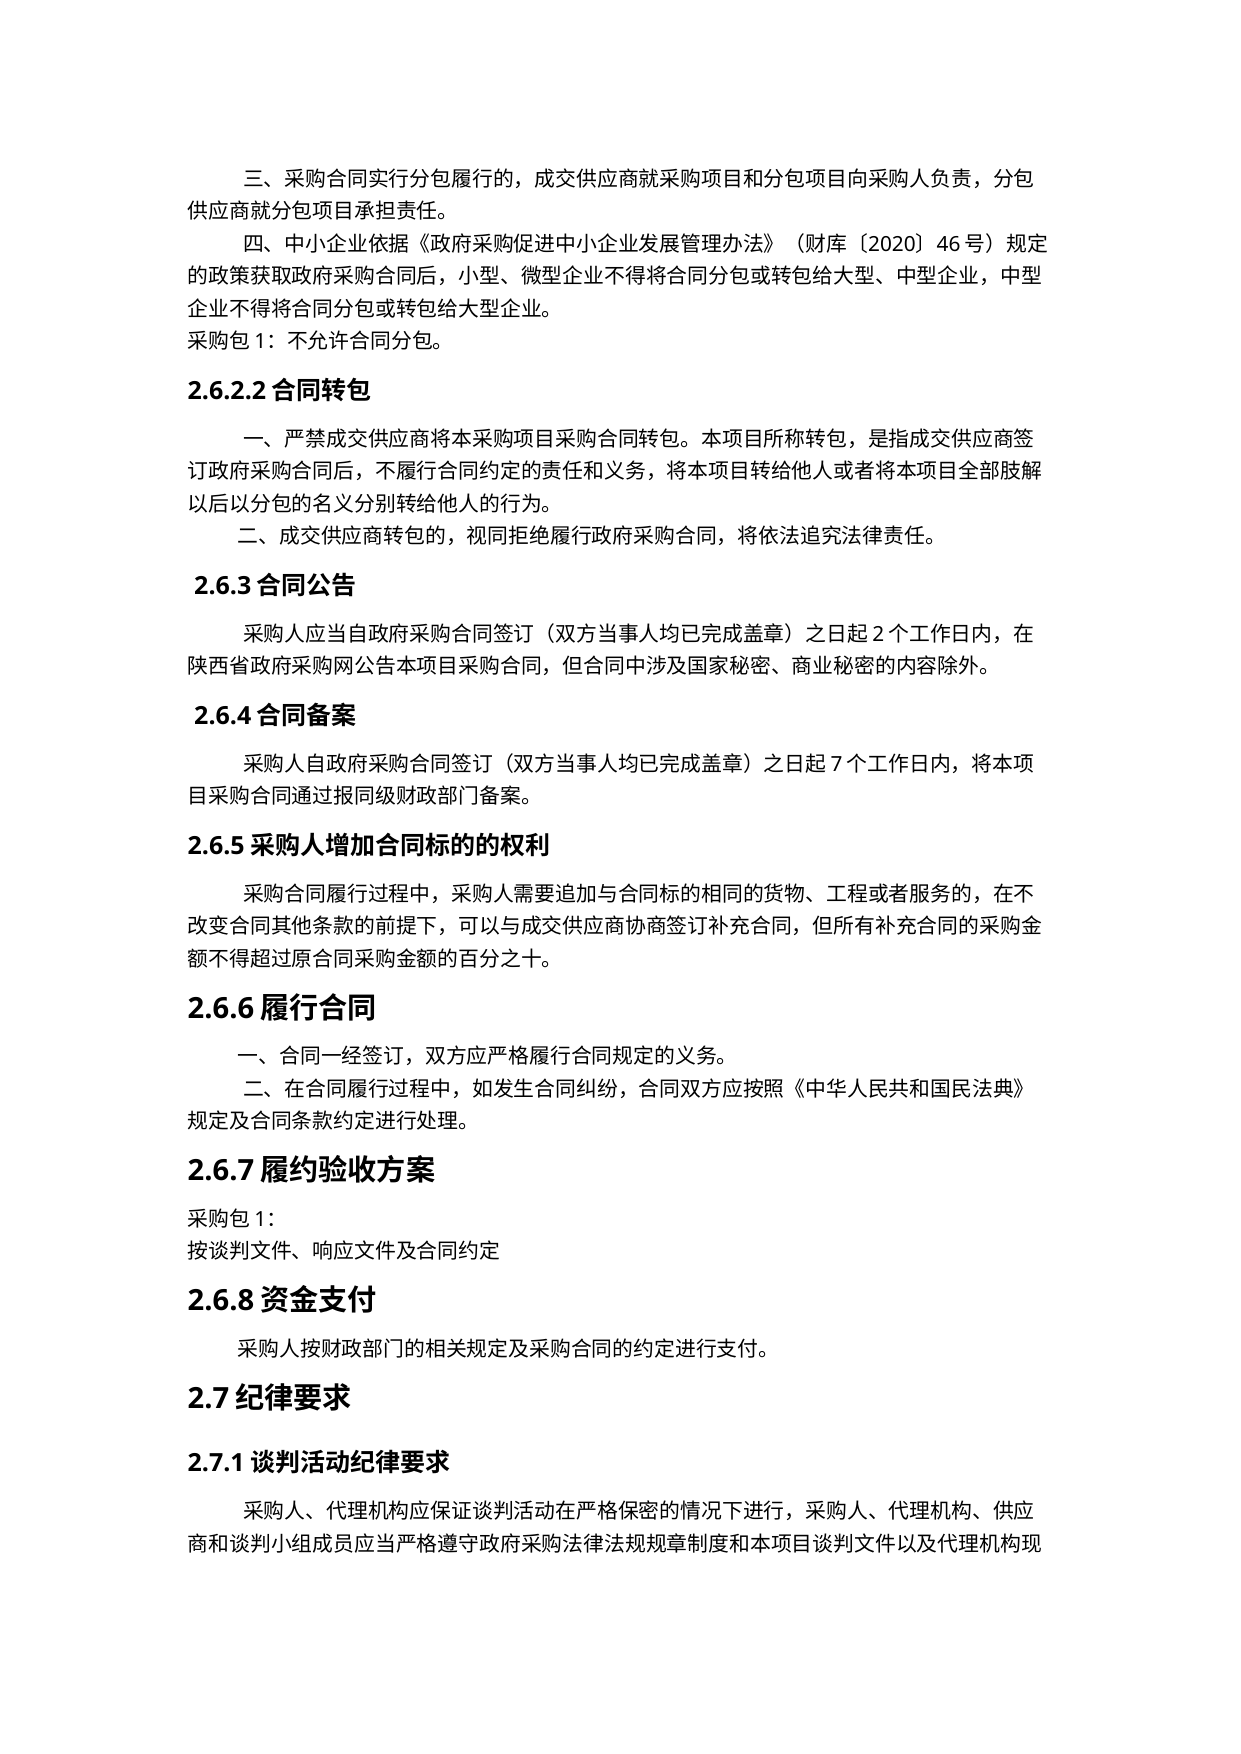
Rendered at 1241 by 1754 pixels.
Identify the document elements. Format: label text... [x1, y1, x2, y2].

text 2.6.3合同公告 [187, 552, 1053, 617]
text 二、成交供应商转包的，视同拒绝履行政府采购合同，将依法追究法律责任。 [187, 519, 1053, 552]
text 2.6.6履行合同 [187, 974, 1053, 1039]
text 三、采购合同实行分包履行的，成交供应商就采购项目和分包项目向采购人负责，分包供应商就分包项目承担责任。 [187, 162, 1053, 227]
text 一、合同一经签订，双方应严格履行合同规定的义务。 [187, 1039, 1053, 1072]
text 2.6.4合同备案 [187, 682, 1053, 747]
text 采购人自政府采购合同签订（双方当事人均已完成盖章）之日起7个工作日内，将本项目采购合同通过报同级财政部门备案。 [187, 747, 1053, 812]
text 采购人应当自政府采购合同签订（双方当事人均已完成盖章）之日起2个工作日内，在陕西省政府采购网公告本项目采购合同，但合同中涉及国家秘密、商业秘密的内容除外。 [187, 617, 1053, 682]
text 2.6.8资金支付 [187, 1267, 1053, 1332]
text 2.6.5采购人增加合同标的的权利 [187, 812, 1053, 877]
text 2.6.2.2合同转包 [187, 357, 1053, 422]
text 四、中小企业依据《政府采购促进中小企业发展管理办法》（财库〔2020〕46号）规定的政策获取政府采购合同后，小型、微型企业不得将合同分包或转包给大型、中型企业，中型企业不得将合同分包或转包给大型企业。 [187, 227, 1053, 324]
text 按谈判文件、响应文件及合同约定 [187, 1234, 1053, 1267]
text 2.7.1谈判活动纪律要求 [187, 1429, 1053, 1494]
text 采购人按财政部门的相关规定及采购合同的约定进行支付。 [187, 1332, 1053, 1364]
text 采购合同履行过程中，采购人需要追加与合同标的相同的货物、工程或者服务的，在不改变合同其他条款的前提下，可以与成交供应商协商签订补充合同，但所有补充合同的采购金额不得超过原合同采购金额的百分之十。 [187, 877, 1053, 974]
text 采购包1：不允许合同分包。 [187, 324, 1053, 357]
text 一、严禁成交供应商将本采购项目采购合同转包。本项目所称转包，是指成交供应商签订政府采购合同后，不履行合同约定的责任和义务，将本项目转给他人或者将本项目全部肢解以后以分包的名义分别转给他人的行为。 [187, 422, 1053, 519]
text 采购包1： [187, 1202, 1053, 1234]
text 2.6.7履约验收方案 [187, 1137, 1053, 1202]
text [187, 1494, 1053, 1559]
text 2.7纪律要求 [187, 1364, 1053, 1429]
text 二、在合同履行过程中，如发生合同纠纷，合同双方应按照《中华人民共和国民法典》规定及合同条款约定进行处理。 [187, 1072, 1053, 1137]
